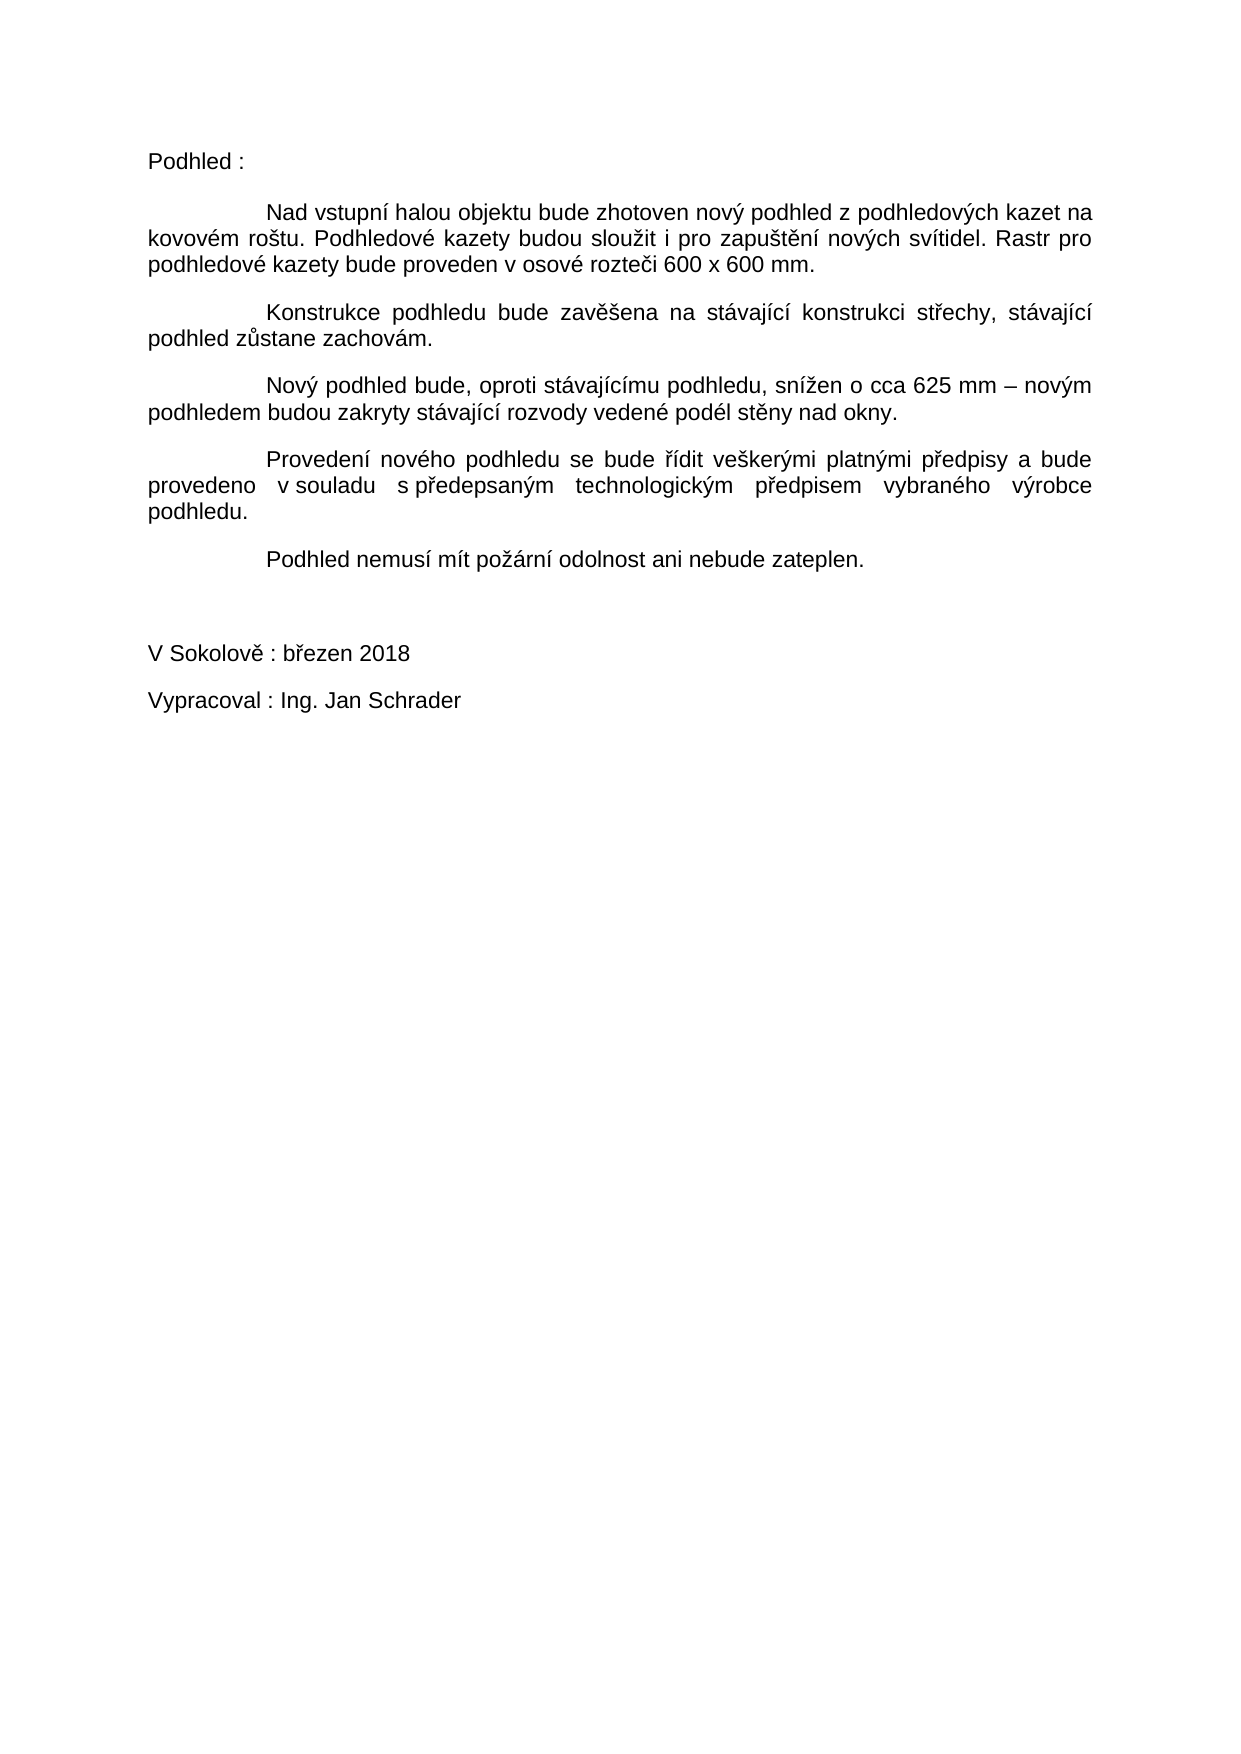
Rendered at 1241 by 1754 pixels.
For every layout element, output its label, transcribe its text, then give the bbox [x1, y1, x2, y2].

text Nad vstupní halou objektu bude zhotoven nový podhled z podhledových kazet na kovovém roštu. Podhledové kazety budou sloužit i pro zapuštění nových svítidel. Rastr pro podhledové kazety bude proveden v osové rozteči 600 x 600 mm. [148, 199, 1093, 278]
text Nový podhled bude, oproti stávajícímu podhledu, snížen o cca 625 mm – novým podhledem budou zakryty stávající rozvody vedené podél stěny nad okny. [148, 372, 1093, 425]
text V Sokolově : březen 2018 [148, 640, 1093, 666]
text Konstrukce podhledu bude zavěšena na stávající konstrukci střechy, stávající podhled zůstane zachovám. [148, 298, 1093, 351]
text Podhled nemusí mít požární odolnost ani nebude zateplen. [148, 546, 1093, 572]
text Provedení nového podhledu se bude řídit veškerými platnými předpisy a bude provedeno v souladu s předepsaným technologickým předpisem vybraného výrobce podhledu. [148, 446, 1093, 525]
text Podhled : [148, 148, 1093, 174]
text Vypracoval : Ing. Jan Schrader [148, 687, 1093, 713]
